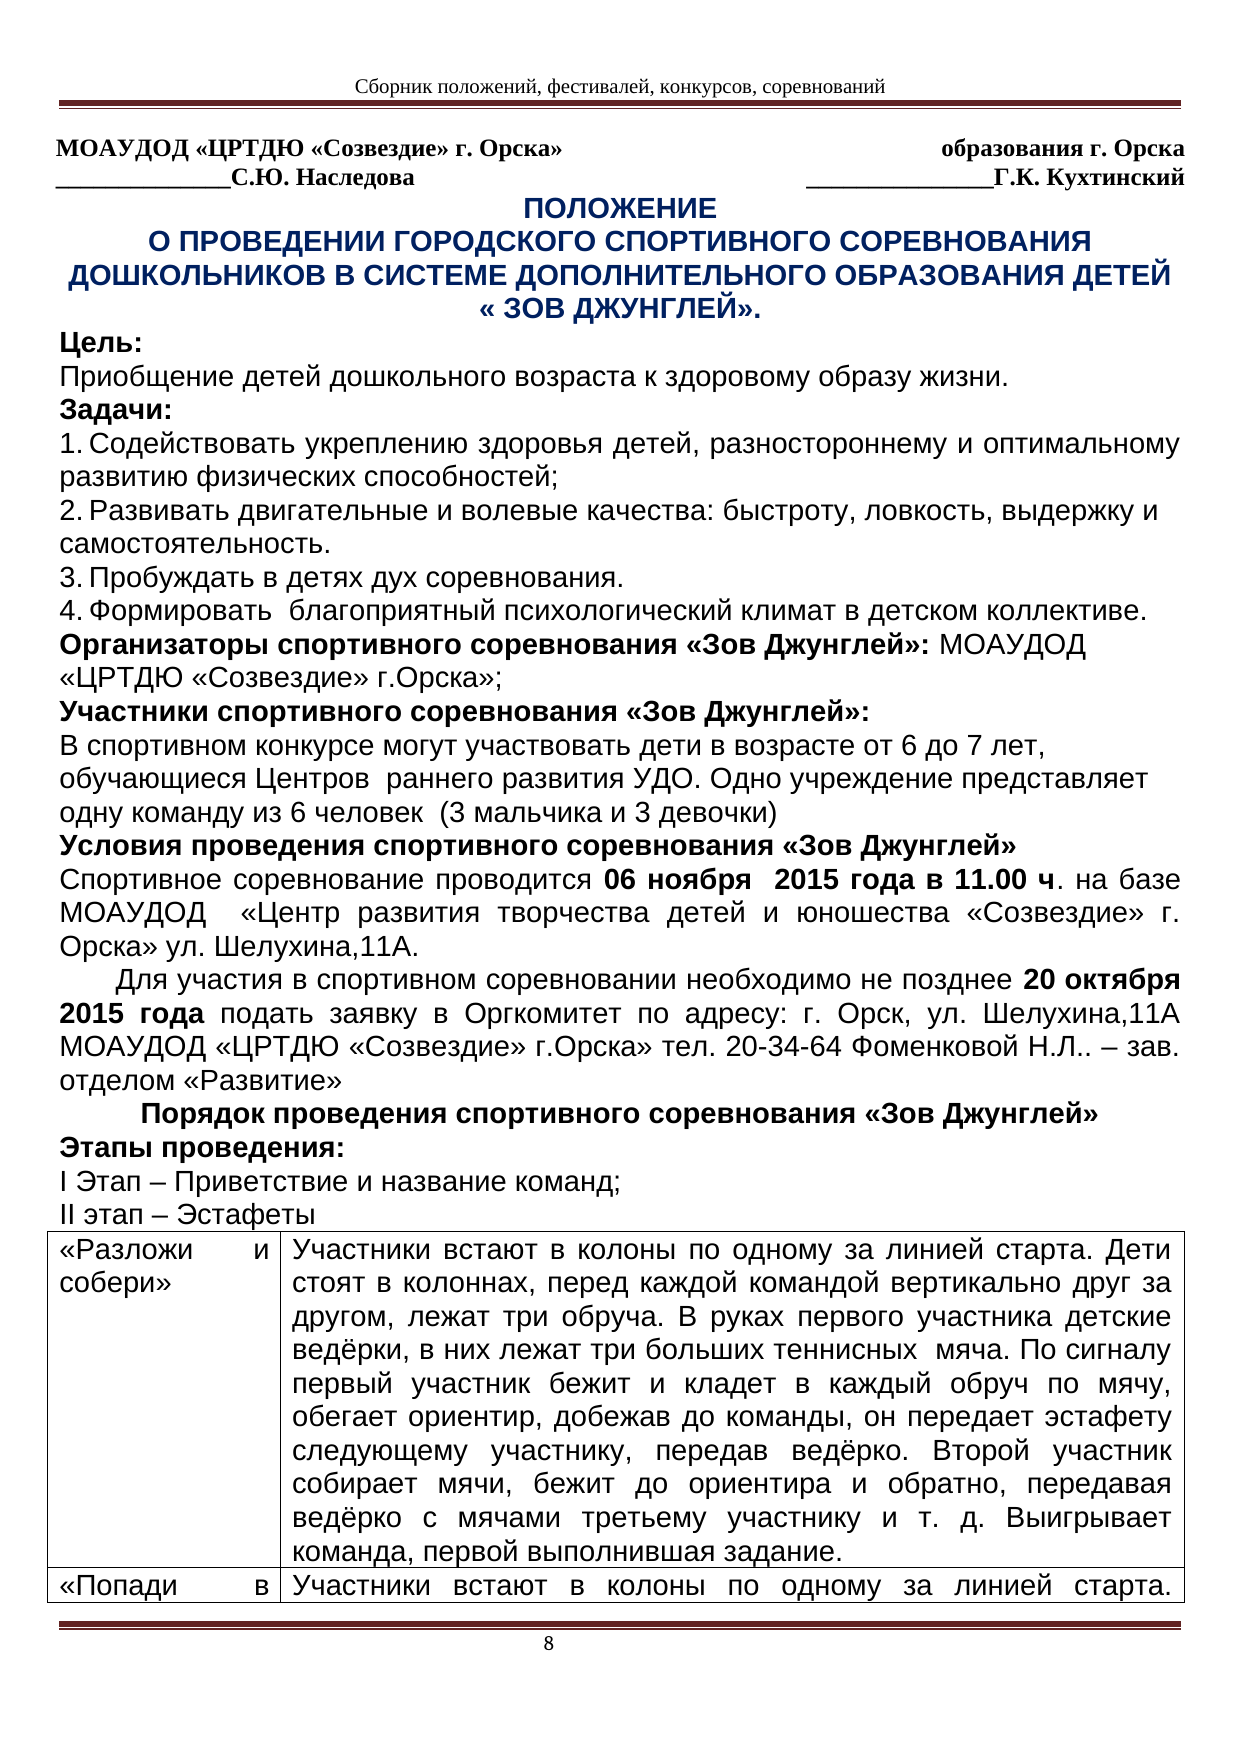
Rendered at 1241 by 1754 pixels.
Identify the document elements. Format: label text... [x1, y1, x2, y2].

text Условия проведения спортивного соревнования «Зов Джунглей» [59, 828, 1181, 862]
text Спортивное соревнование проводится 06 ноября 2015 года в 11.00 ч. на базе МОАУДОД «Центр развития творчества детей и юношества «Созвездие» г. Орска» ул. Шелухина,11А. [59, 862, 1181, 962]
table_header Участники встают в колоны по одному за линией старта. Дети стоят в колоннах, перед каждой командой вертикально друг за другом, лежат три обруча. В руках первого участника детские ведёрки, в них лежат три больших теннисных мяча. По сигналу первый участник бежит и кладет в каждый обруч по мячу, обегает ориентир, добежав до команды, он передает эстафету следующему участнику, передав ведёрко. Второй участник собирает мячи, бежит до ориентира и обратно, передавая ведёрко с мячами третьему участнику и т. д. Выигрывает команда, первой выполнившая задание. [281, 1232, 1184, 1567]
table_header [44, 134, 649, 191]
text Участники спортивного соревнования «Зов Джунглей»: [59, 694, 1181, 728]
text Порядок проведения спортивного соревнования «Зов Джунглей» [59, 1097, 1181, 1130]
list Пробуждать в детях дух соревнования. [59, 560, 1181, 593]
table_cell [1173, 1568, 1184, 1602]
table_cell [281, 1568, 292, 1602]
text Для участия в спортивном соревновании необходимо не позднее 20 октября 2015 года подать заявку в Оргкомитет по адресу: г. Орск, ул. Шелухина,11А МОАУДОД «ЦРТДЮ «Созвездие» г.Орска» тел. 20-34-64 Фоменковой Н.Л.. – зав. отделом «Развитие» [59, 962, 1181, 1097]
text Этапы проведения: [59, 1130, 1181, 1164]
list Содействовать укреплению здоровья детей, разностороннему и оптимальному развитию физических способностей; [59, 426, 1181, 493]
text Цель: [59, 325, 1181, 359]
list Развивать двигательные и волевые качества: быстроту, ловкость, выдержку и самостоятельность. [59, 493, 1181, 560]
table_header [650, 134, 1196, 191]
text Приобщение детей дошкольного возраста к здоровому образу жизни. [59, 359, 1181, 392]
list Формировать благоприятный психологический климат в детском коллективе. [59, 593, 1181, 627]
list Организаторы спортивного соревнования «Зов Джунглей»: МОАУДОД «ЦРТДЮ «Созвездие» г.Орска»; [59, 627, 1181, 694]
table_cell «Попади в корзину» [48, 1568, 280, 1602]
text ПОЛОЖЕНИЕ [59, 191, 1181, 224]
text II этап – Эстафеты [59, 1197, 1181, 1231]
text I Этап – Приветствие и название команд; [59, 1164, 1181, 1197]
text В спортивном конкурсе могут участвовать дети в возрасте от 6 до 7 лет, обучающиеся Центров раннего развития УДО. Одно учреждение представляет одну команду из 6 человек (3 мальчика и 3 девочки) [59, 728, 1181, 828]
text О ПРОВЕДЕНИИ ГОРОДСКОГО СПОРТИВНОГО СОРЕВНОВАНИЯ ДОШКОЛЬНИКОВ В СИСТЕМЕ ДОПОЛНИТЕЛЬНОГО ОБРАЗОВАНИЯ ДЕТЕЙ « ЗОВ ДЖУНГЛЕЙ». [59, 224, 1181, 325]
table_header «Разложи и собери» [48, 1232, 280, 1567]
text Задачи: [59, 392, 1181, 426]
